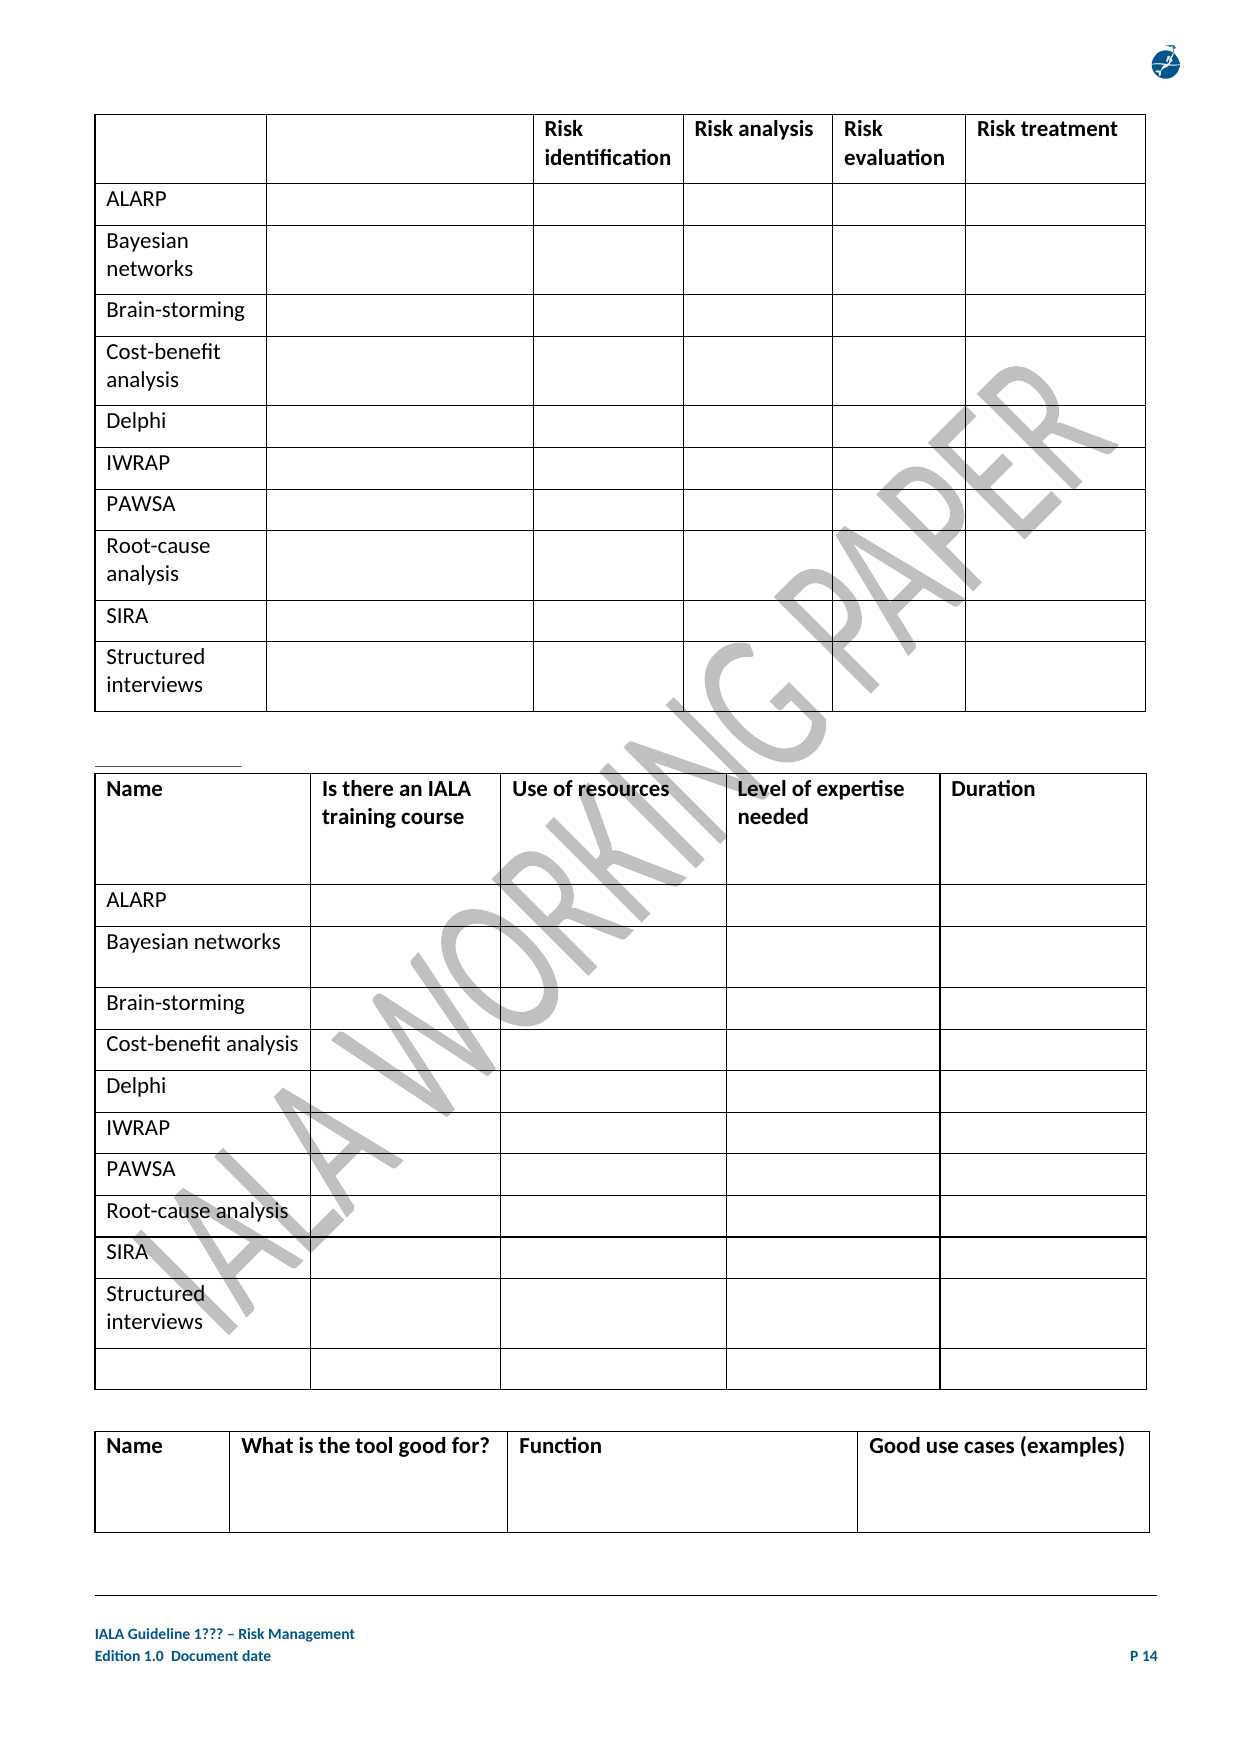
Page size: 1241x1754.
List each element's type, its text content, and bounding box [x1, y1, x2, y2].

table_cell [727, 1154, 939, 1195]
table_cell [534, 295, 683, 336]
table_cell [966, 531, 1145, 600]
table_cell [267, 490, 533, 530]
table_cell [727, 1113, 939, 1153]
table_cell [941, 1071, 1146, 1112]
table_cell [684, 531, 832, 600]
table_cell [727, 927, 939, 987]
table_header Level of expertise needed [727, 774, 939, 884]
table_cell [966, 642, 1145, 711]
table_cell [311, 1349, 500, 1389]
table_cell Delphi [96, 1071, 310, 1112]
table_cell [267, 184, 533, 225]
table_cell [727, 1238, 939, 1278]
table_cell [501, 1071, 726, 1112]
table_cell [501, 1349, 726, 1389]
table_cell [833, 531, 965, 600]
table_cell [534, 337, 683, 405]
table_cell [941, 1030, 1146, 1070]
table_cell [311, 1154, 500, 1195]
table_cell [311, 1238, 500, 1278]
table_cell [534, 601, 683, 641]
table_cell [966, 406, 1145, 447]
table_cell [941, 1349, 1146, 1389]
table_cell [966, 448, 1145, 488]
table_cell [501, 1279, 726, 1347]
table_cell Structured interviews [96, 642, 266, 711]
table_cell [727, 988, 939, 1028]
table_cell [684, 642, 832, 711]
table_cell Root-cause analysis [96, 531, 266, 600]
table_cell [96, 1349, 310, 1389]
table_cell PAWSA [96, 490, 266, 530]
table_cell Bayesian networks [96, 226, 266, 294]
table_cell [966, 295, 1145, 336]
table_header Good use cases (examples) [858, 1432, 1149, 1532]
table_cell [941, 988, 1146, 1028]
table_cell [267, 601, 533, 641]
table_cell [684, 295, 832, 336]
table_cell [941, 1113, 1146, 1153]
table_cell [833, 226, 965, 294]
table_cell [267, 337, 533, 405]
table_cell Brain-storming [96, 988, 310, 1028]
table_cell [534, 448, 683, 488]
table_cell IWRAP [96, 448, 266, 488]
table_cell [267, 226, 533, 294]
table_cell [267, 295, 533, 336]
table_header Is there an IALA training course [311, 774, 500, 884]
table_cell [534, 406, 683, 447]
table_cell [833, 337, 965, 405]
table_cell SIRA [96, 1238, 310, 1278]
table_cell [966, 490, 1145, 530]
table_cell [966, 337, 1145, 405]
table_cell [534, 642, 683, 711]
table_cell [501, 1196, 726, 1236]
table_cell Brain-storming [96, 295, 266, 336]
table_cell [941, 1238, 1146, 1278]
table_cell [311, 1030, 500, 1070]
table_cell Bayesian networks [96, 927, 310, 987]
table_cell [833, 601, 965, 641]
table_cell [727, 1071, 939, 1112]
table_cell [267, 115, 533, 183]
table_cell SIRA [96, 601, 266, 641]
table_cell [966, 226, 1145, 294]
table_cell [684, 226, 832, 294]
table_cell [311, 1279, 500, 1347]
table_cell [833, 406, 965, 447]
table_cell Risk identification [534, 115, 683, 183]
table_cell [311, 988, 500, 1028]
table_cell [311, 1113, 500, 1153]
table_cell [941, 1196, 1146, 1236]
table_header Function [508, 1432, 857, 1532]
table_cell [267, 448, 533, 488]
table_cell [684, 406, 832, 447]
table_cell [941, 1154, 1146, 1195]
table_cell [684, 448, 832, 488]
table_cell Risk evaluation [833, 115, 965, 183]
table_cell [727, 1279, 939, 1347]
table_cell Root-cause analysis [96, 1196, 310, 1236]
table_header Name [96, 1432, 229, 1532]
table_cell [311, 885, 500, 926]
picture [1120, 0, 1239, 114]
table_cell ALARP [96, 885, 310, 926]
table_cell Risk analysis [684, 115, 832, 183]
table_cell ALARP [96, 184, 266, 225]
table_cell [684, 184, 832, 225]
table_cell [684, 601, 832, 641]
table_cell [966, 184, 1145, 225]
table_cell Cost-benefit analysis [96, 1030, 310, 1070]
table_cell [534, 184, 683, 225]
table_cell IWRAP [96, 1113, 310, 1153]
table_cell [311, 927, 500, 987]
table_cell [727, 1030, 939, 1070]
table_cell [684, 490, 832, 530]
table_cell [501, 885, 726, 926]
table_cell [833, 642, 965, 711]
table_cell [267, 406, 533, 447]
table_cell [941, 1279, 1146, 1347]
table_cell Structured interviews [96, 1279, 310, 1347]
table_cell [833, 295, 965, 336]
table_cell [833, 490, 965, 530]
table_cell Cost-benefit analysis [96, 337, 266, 405]
table_cell [941, 927, 1146, 987]
table_cell [311, 1071, 500, 1112]
table_cell [833, 184, 965, 225]
table_cell [501, 1030, 726, 1070]
table_cell [941, 885, 1146, 926]
table_cell [96, 115, 266, 183]
table_cell [534, 226, 683, 294]
table_cell [727, 1349, 939, 1389]
table_cell [966, 601, 1145, 641]
table_cell [727, 1196, 939, 1236]
table_cell [501, 927, 726, 987]
table_cell Risk treatment [966, 115, 1145, 183]
table_cell [501, 1238, 726, 1278]
table_cell [501, 1113, 726, 1153]
table_header What is the tool good for? [230, 1432, 507, 1532]
table_cell [833, 448, 965, 488]
table_cell [501, 988, 726, 1028]
table_cell [684, 337, 832, 405]
table_cell [534, 490, 683, 530]
table_cell PAWSA [96, 1154, 310, 1195]
table_header Duration [941, 774, 1146, 884]
table_header Name [96, 774, 310, 884]
table_cell [267, 531, 533, 600]
table_cell [501, 1154, 726, 1195]
table_cell Delphi [96, 406, 266, 447]
table_cell [534, 531, 683, 600]
table_cell [267, 642, 533, 711]
table_cell [311, 1196, 500, 1236]
table_header Use of resources [501, 774, 726, 884]
table_cell [727, 885, 939, 926]
